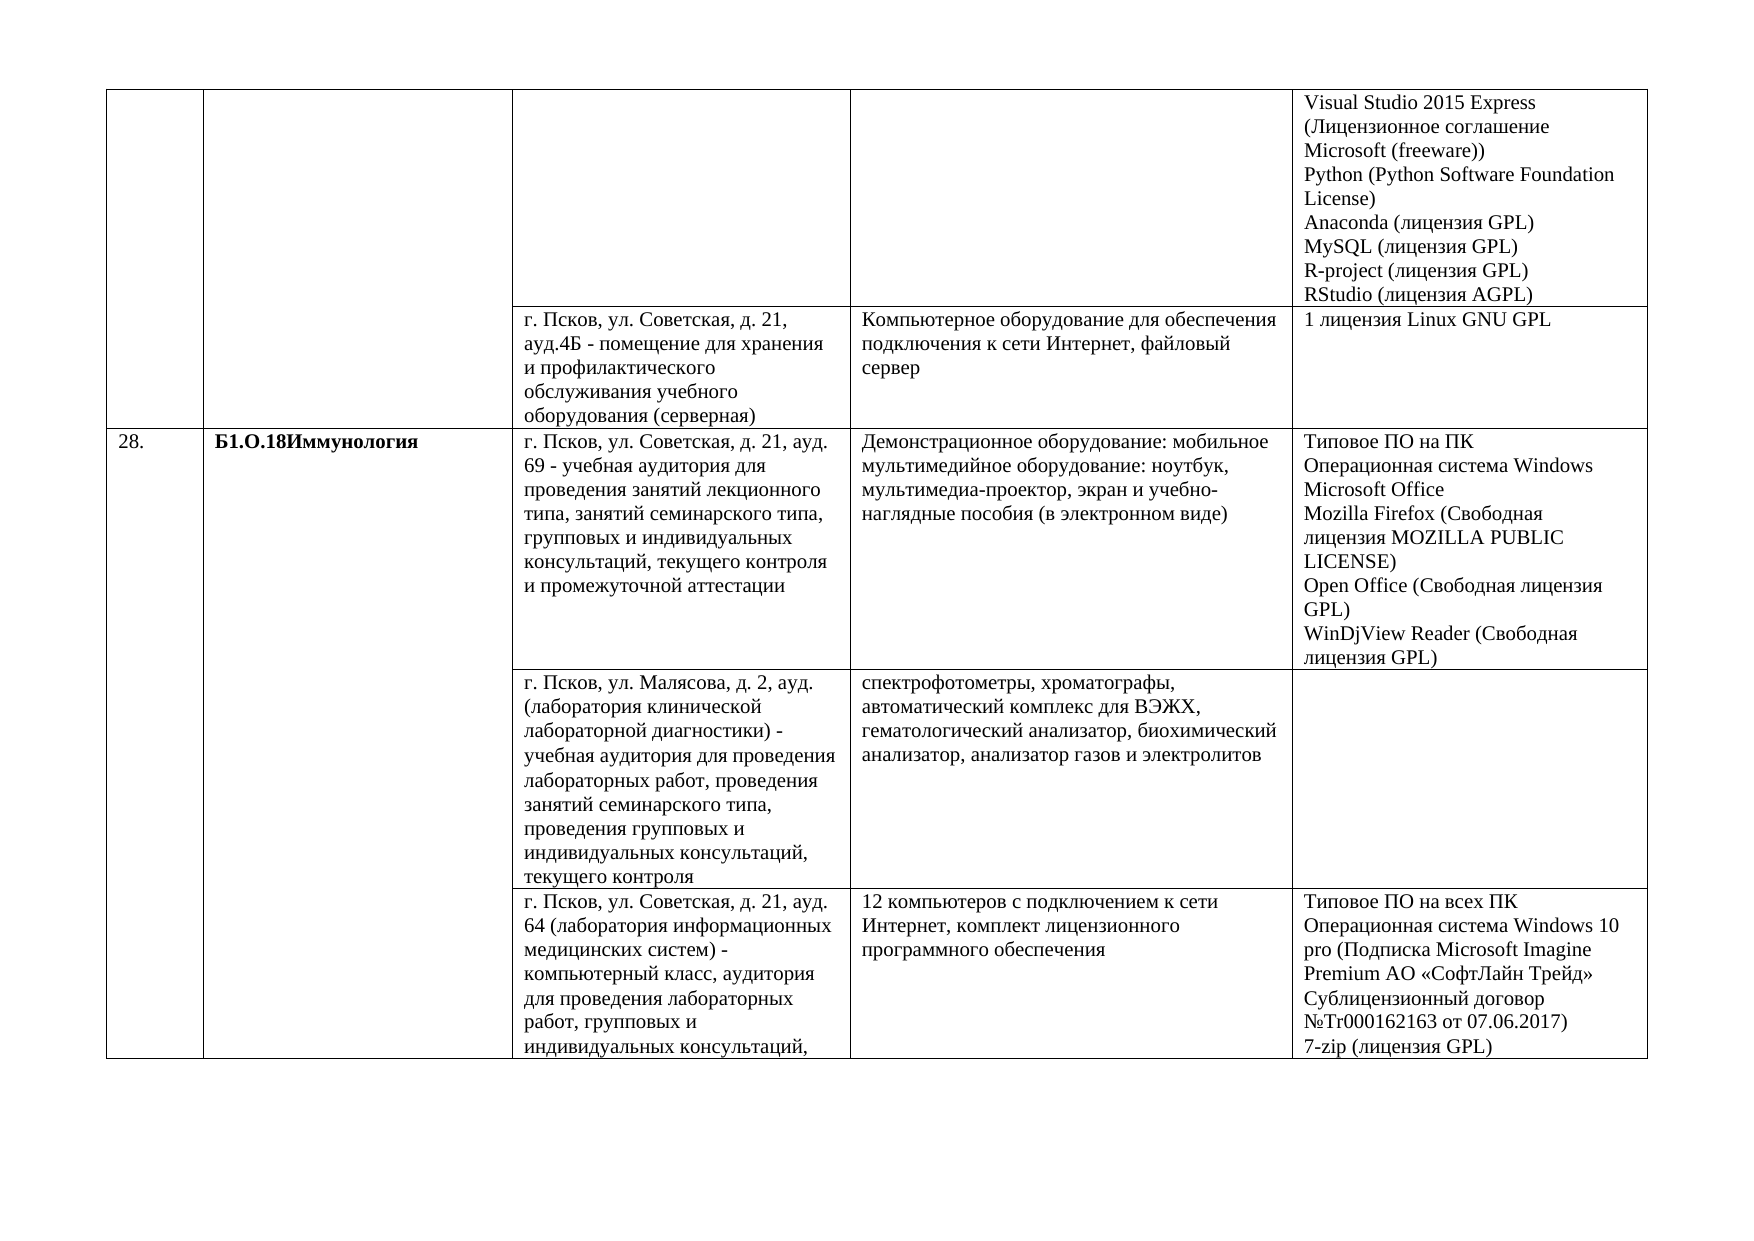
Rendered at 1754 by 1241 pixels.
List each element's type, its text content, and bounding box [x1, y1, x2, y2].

table_cell 28. [107, 429, 203, 1058]
table_cell г. Псков, ул. Советская, д. 21, ауд.4Б - помещение для хранения и профилактического обслуживания учебного оборудования (серверная) [513, 307, 850, 427]
table_cell [1293, 670, 1647, 888]
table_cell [513, 889, 850, 1058]
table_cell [851, 889, 1292, 1058]
table_cell Демонстрационное оборудование: мобильное мультимедийное оборудование: ноутбук, мультимедиа-проектор, экран и учебно-наглядные пособия (в электронном виде) [851, 429, 1292, 669]
table_cell спектрофотометры, хроматографы, автоматический комплекс для ВЭЖХ, гематологический анализатор, биохимический анализатор, анализатор газов и электролитов [851, 670, 1292, 888]
table_cell г. Псков, ул. Советская, д. 21, ауд. 69 - учебная аудитория для проведения занятий лекционного типа, занятий семинарского типа, групповых и индивидуальных консультаций, текущего контроля и промежуточной аттестации [513, 429, 850, 669]
table_cell 1 лицензия Linux GNU GPL [1293, 307, 1647, 427]
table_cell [1293, 889, 1647, 1058]
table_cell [513, 90, 850, 306]
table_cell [1293, 90, 1647, 306]
table_cell Компьютерное оборудование для обеспечения подключения к сети Интернет, файловый сервер [851, 307, 1292, 427]
table_cell г. Псков, ул. Малясова, д. 2, ауд. (лаборатория клинической лабораторной диагностики) - учебная аудитория для проведения лабораторных работ, проведения занятий семинарского типа, проведения групповых и индивидуальных консультаций, текущего контроля [513, 670, 850, 888]
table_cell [851, 90, 1292, 306]
table_cell Б1.О.18Иммунология [204, 429, 512, 1058]
table_cell Типовое ПО на ПК Операционная система Windows Microsoft Office Mozilla Firefox (Свободная лицензия MOZILLA PUBLIC LICENSE) Open Office (Свободная лицензия GPL) WinDjView Reader (Свободная лицензия GPL) [1293, 429, 1647, 669]
